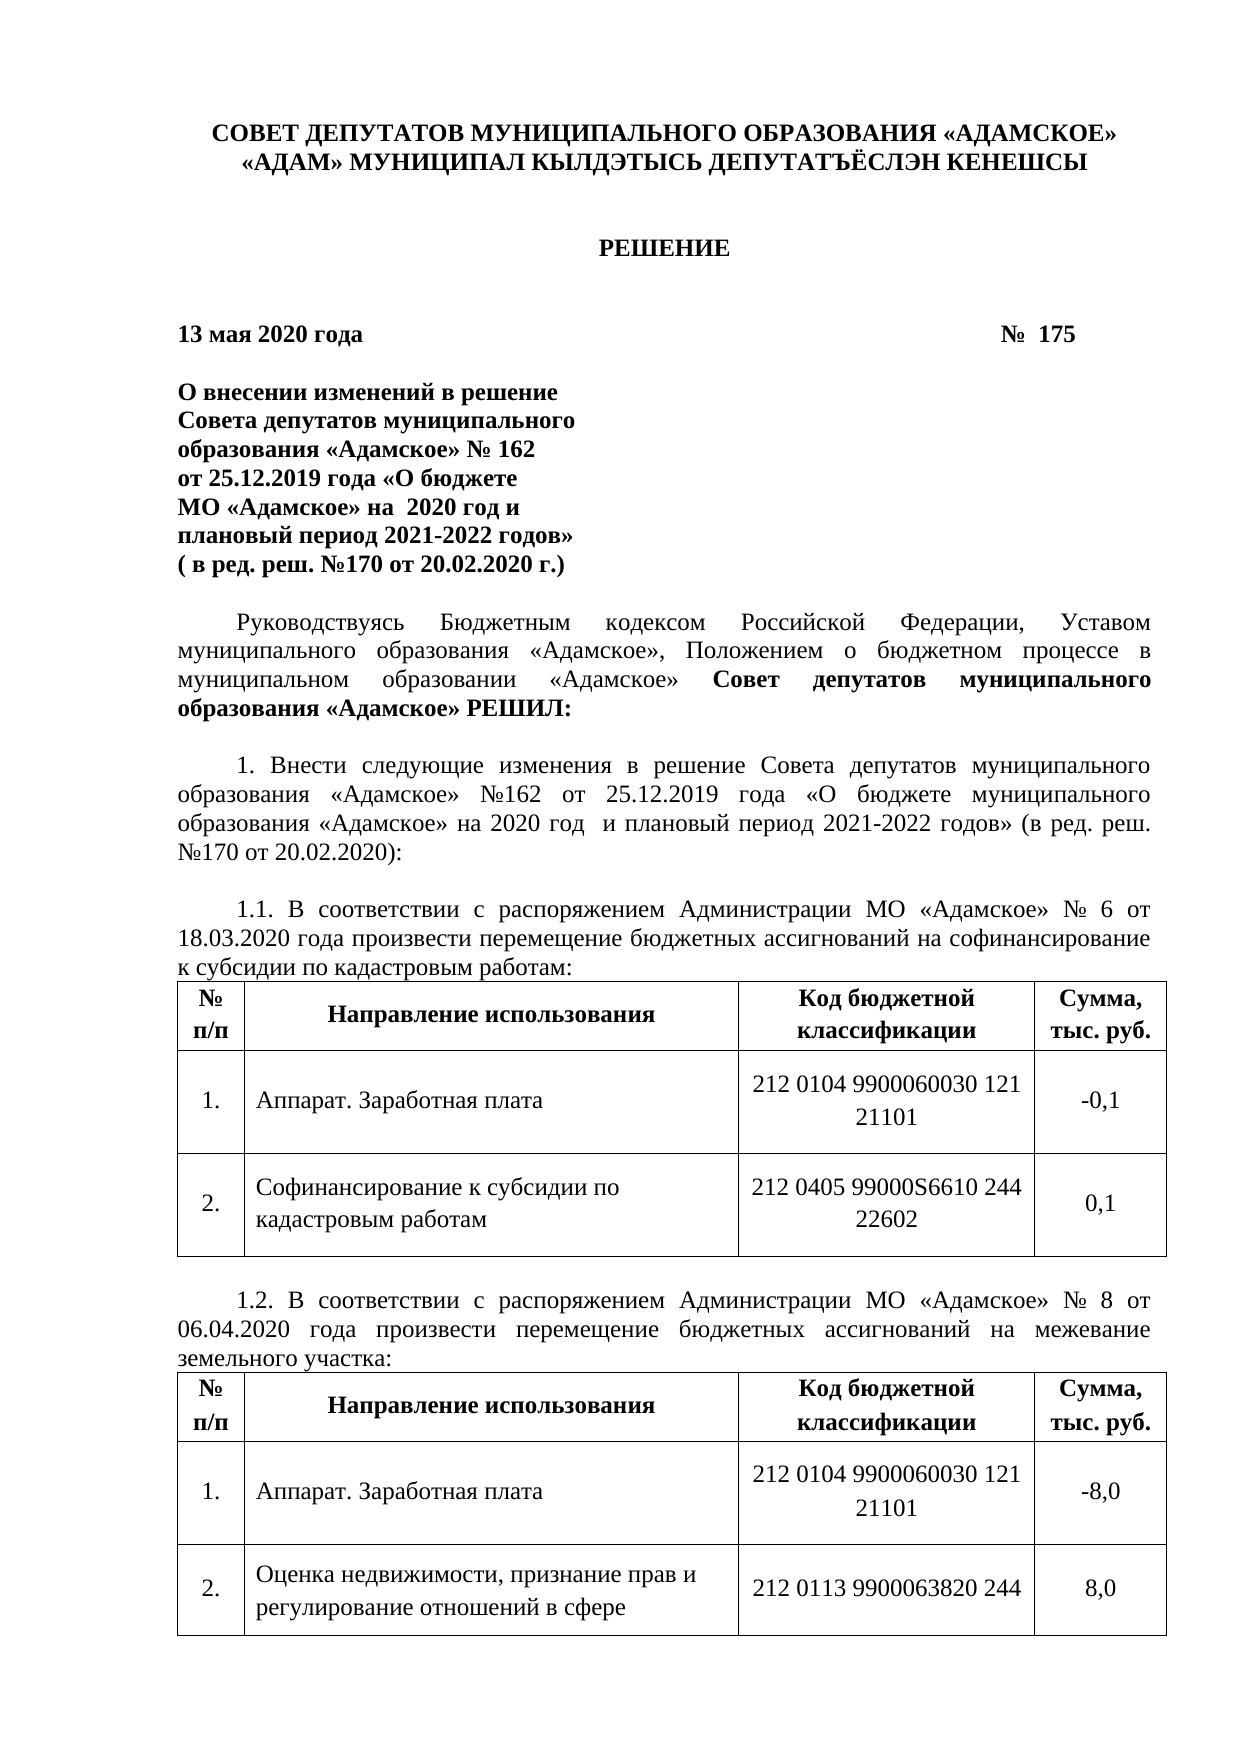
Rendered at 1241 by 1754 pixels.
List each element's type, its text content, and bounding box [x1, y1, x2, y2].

text Совета депутатов муниципального [177, 406, 1152, 434]
text 1. Внести следующие изменения в решение Совета депутатов муниципального образования «Адамское» №162 от 25.12.2019 года «О бюджете муниципального образования «Адамское» на 2020 год и плановый период 2021-2022 годов» (в ред. реш. №170 от 20.02.2020): [177, 751, 1152, 866]
table_header Направление использования [245, 982, 738, 1050]
table_cell Cофинансирование к субсидии по кадастровым работам [245, 1154, 738, 1256]
text от 25.12.2019 года «О бюджете [177, 463, 1152, 492]
table_header Направление использования [245, 1373, 738, 1441]
table_cell Аппарат. Заработная плата [245, 1051, 738, 1153]
table_cell 2. [178, 1545, 244, 1635]
table_cell -0,1 [1035, 1051, 1166, 1153]
text ( в ред. реш. №170 от 20.02.2020 г.) [177, 549, 1152, 578]
text СОВЕТ ДЕПУТАТОВ МУНИЦИПАЛЬНОГО ОБРАЗОВАНИЯ «АДАМСКОЕ» [177, 118, 1152, 147]
table_cell 212 0104 9900060030 121 21101 [739, 1051, 1034, 1153]
table_cell 0,1 [1035, 1154, 1166, 1256]
table_cell 212 0104 9900060030 121 21101 [739, 1442, 1034, 1543]
table_cell 2. [178, 1154, 244, 1256]
text образования «Адамское» № 162 [177, 434, 1152, 463]
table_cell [245, 1545, 738, 1635]
table_cell 1. [178, 1442, 244, 1543]
text О внесении изменений в решение [177, 377, 1152, 406]
table_cell 8,0 [1035, 1545, 1166, 1635]
text МО «Адамское» на 2020 год и [177, 492, 1152, 521]
text 1.1. В соответствии с распоряжением Администрации МО «Адамское» № 6 от 18.03.2020 года произвести перемещение бюджетных ассигнований на софинансирование к субсидии по кадастровым работам: [177, 894, 1152, 981]
text Руководствуясь Бюджетным кодексом Российской Федерации, Уставом муниципального образования «Адамское», Положением о бюджетном процессе в муниципальном образовании «Адамское» Совет депутатов муниципального образования «Адамское» РЕШИЛ: [177, 607, 1152, 722]
table_header Сумма, тыс. руб. [1035, 982, 1166, 1050]
table_header Код бюджетной классификации [739, 982, 1034, 1050]
table_cell Аппарат. Заработная плата [245, 1442, 738, 1543]
text «АДАМ» МУНИЦИПАЛ КЫЛДЭТЫСЬ ДЕПУТАТЪЁСЛЭН КЕНЕШСЫ [177, 147, 1152, 176]
text 13 мая 2020 года № 175 [177, 319, 1093, 348]
table_cell -8,0 [1035, 1442, 1166, 1543]
table_header Сумма, тыс. руб. [1035, 1373, 1166, 1441]
text РЕШЕНИЕ [177, 233, 1152, 262]
table_header № п/п [178, 1373, 244, 1441]
text 1.2. В соответствии с распоряжением Администрации МО «Адамское» № 8 от 06.04.2020 года произвести перемещение бюджетных ассигнований на межевание земельного участка: [177, 1285, 1152, 1372]
table_cell 212 0405 99000S6610 244 22602 [739, 1154, 1034, 1256]
text плановый период 2021-2022 годов» [177, 521, 1152, 549]
table_cell 1. [178, 1051, 244, 1153]
table_header Код бюджетной классификации [739, 1373, 1034, 1441]
table_header № п/п [178, 982, 244, 1050]
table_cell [739, 1545, 1034, 1635]
